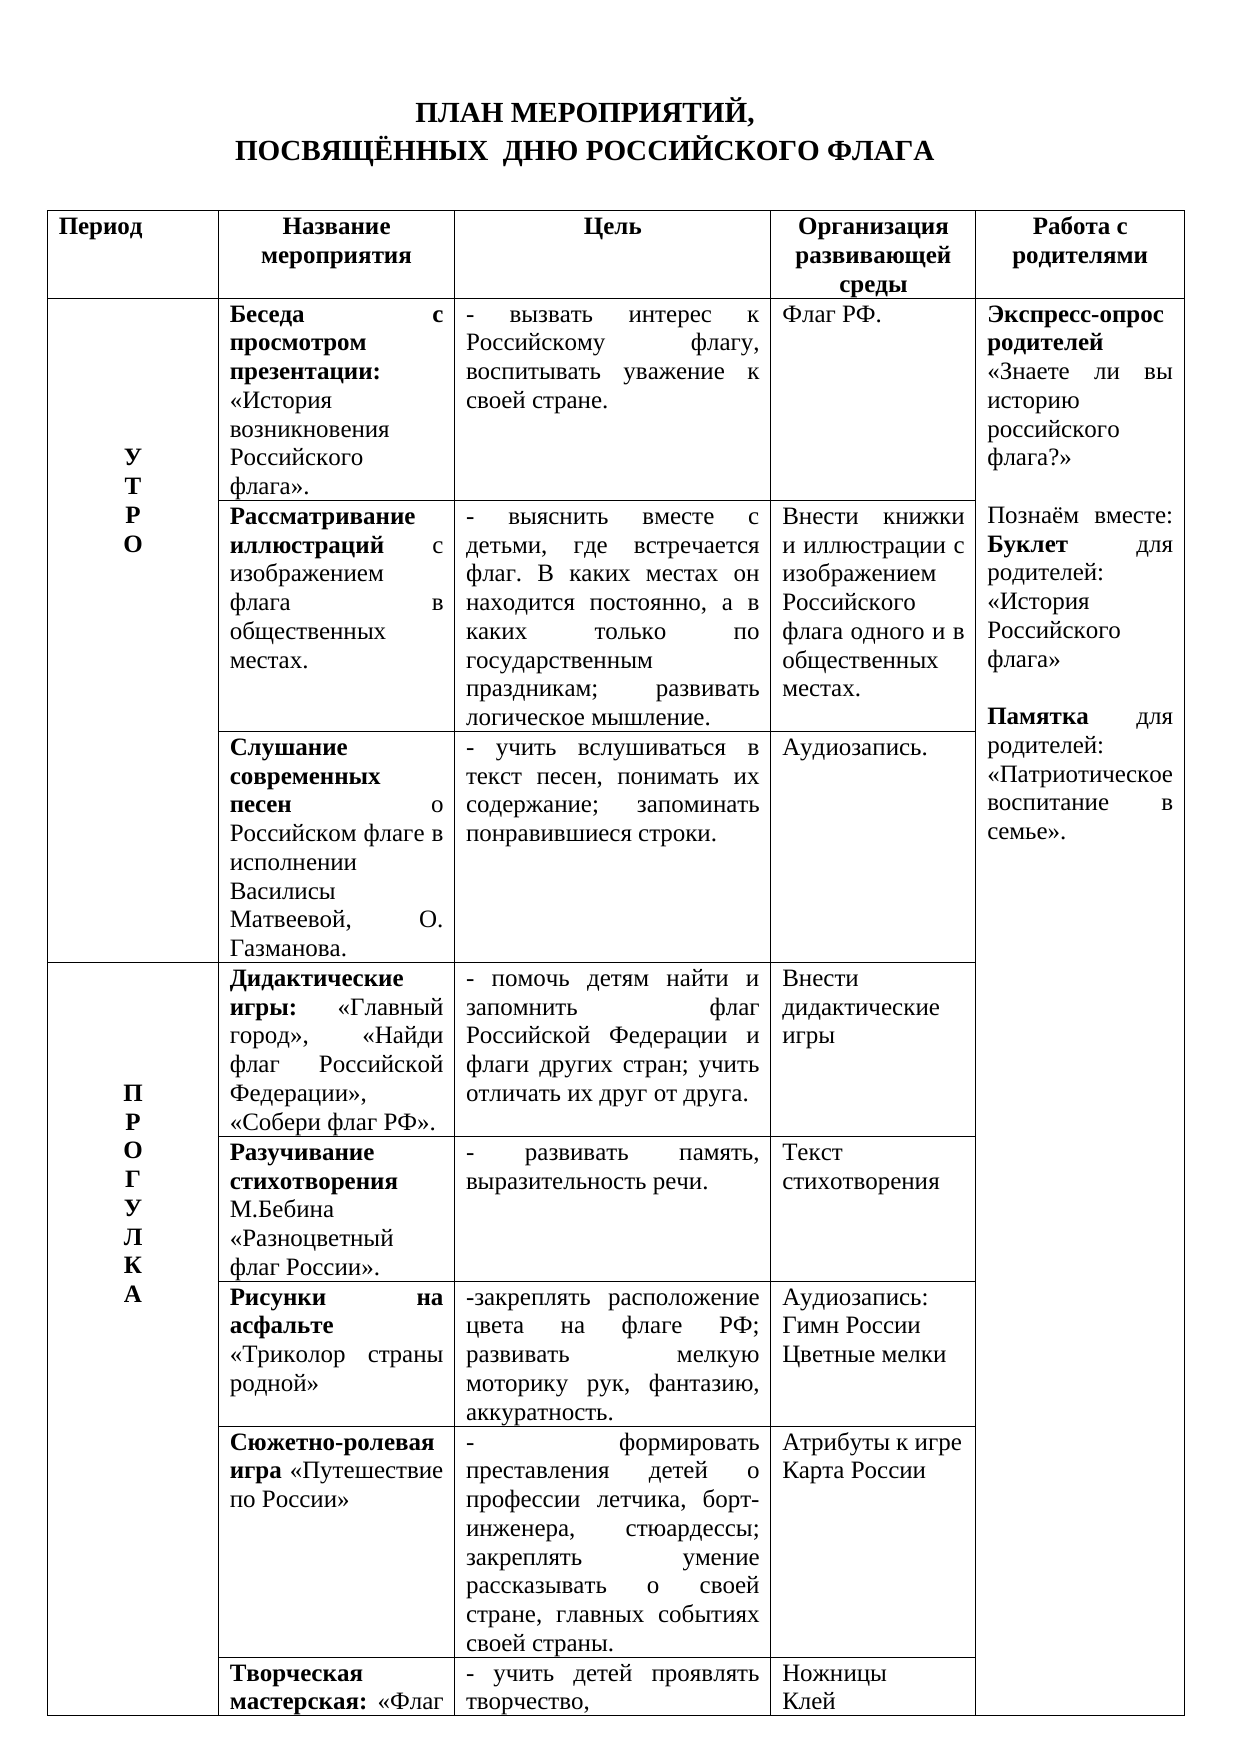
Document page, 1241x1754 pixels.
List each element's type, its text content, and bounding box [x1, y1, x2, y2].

table_cell Атрибуты к игре Карта России [771, 1427, 975, 1657]
table_cell Текст стихотворения [771, 1137, 975, 1281]
table_cell Дидактические игры: «Главный город», «Найди флаг Российской Федерации», «Собери флаг РФ». [219, 963, 454, 1136]
table_cell - вызвать интерес к Российскому флагу, воспитывать уважение к своей стране. [455, 299, 770, 500]
table_cell - учить вслушиваться в текст песен, понимать их содержание; запоминать понравившиеся строки. [455, 732, 770, 962]
table_cell Беседа с просмотром презентации: «История возникновения Российского флага». [219, 299, 454, 500]
table_cell - помочь детям найти и запомнить флаг Российской Федерации и флаги других стран; учить отличать их друг от друга. [455, 963, 770, 1136]
table_cell Экспресс-опрос родителей «Знаете ли вы историю российского флага?» Познаём вместе: Буклет для родителей: «История Российского флага» Памятка для родителей: «Патриотическое воспитание в семье». [976, 299, 1184, 1715]
table_cell - формировать преставления детей о профессии летчика, борт- инженера, стюардессы; закреплять умение рассказывать о своей стране, главных событиях своей страны. [455, 1427, 770, 1657]
text ПОСВЯЩЁННЫХ ДНЮ РОССИЙСКОГО ФЛАГА [18, 133, 1152, 167]
table_cell - выяснить вместе с детьми, где встречается флаг. В каких местах он находится постоянно, а в каких только по государственным праздникам; развивать логическое мышление. [455, 501, 770, 731]
table_cell Аудиозапись: Гимн России Цветные мелки [771, 1282, 975, 1426]
table_cell Слушание современных песен о Российском флаге в исполнении Василисы Матвеевой, О. Газманова. [219, 732, 454, 962]
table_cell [455, 1658, 770, 1715]
table_cell Внести книжки и иллюстрации с изображением Российского флага одного и в общественных местах. [771, 501, 975, 731]
table_header Цель [455, 211, 770, 298]
text ПЛАН МЕРОПРИЯТИЙ, [18, 95, 1152, 128]
table_cell Рисунки на асфальте «Триколор страны родной» [219, 1282, 454, 1426]
table_cell Аудиозапись. [771, 732, 975, 962]
table_cell Внести дидактические игры [771, 963, 975, 1136]
table_cell Рассматривание иллюстраций с изображением флага в общественных местах. [219, 501, 454, 731]
table_cell Сюжетно-ролевая игра «Путешествие по России» [219, 1427, 454, 1657]
table_cell Флаг РФ. [771, 299, 975, 500]
table_header Работа с родителями [976, 211, 1184, 298]
table_cell У Т Р О [48, 299, 218, 962]
table_header Период [48, 211, 218, 298]
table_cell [771, 1658, 975, 1715]
table_cell П Р О Г У Л К А [48, 963, 218, 1715]
table_cell Разучивание стихотворения М.Бебина «Разноцветный флаг России». [219, 1137, 454, 1281]
table_header Название мероприятия [219, 211, 454, 298]
table_cell -закреплять расположение цвета на флаге РФ; развивать мелкую моторику рук, фантазию, аккуратность. [455, 1282, 770, 1426]
table_cell - развивать память, выразительность речи. [455, 1137, 770, 1281]
table_header Организация развивающей среды [771, 211, 975, 298]
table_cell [219, 1658, 454, 1715]
